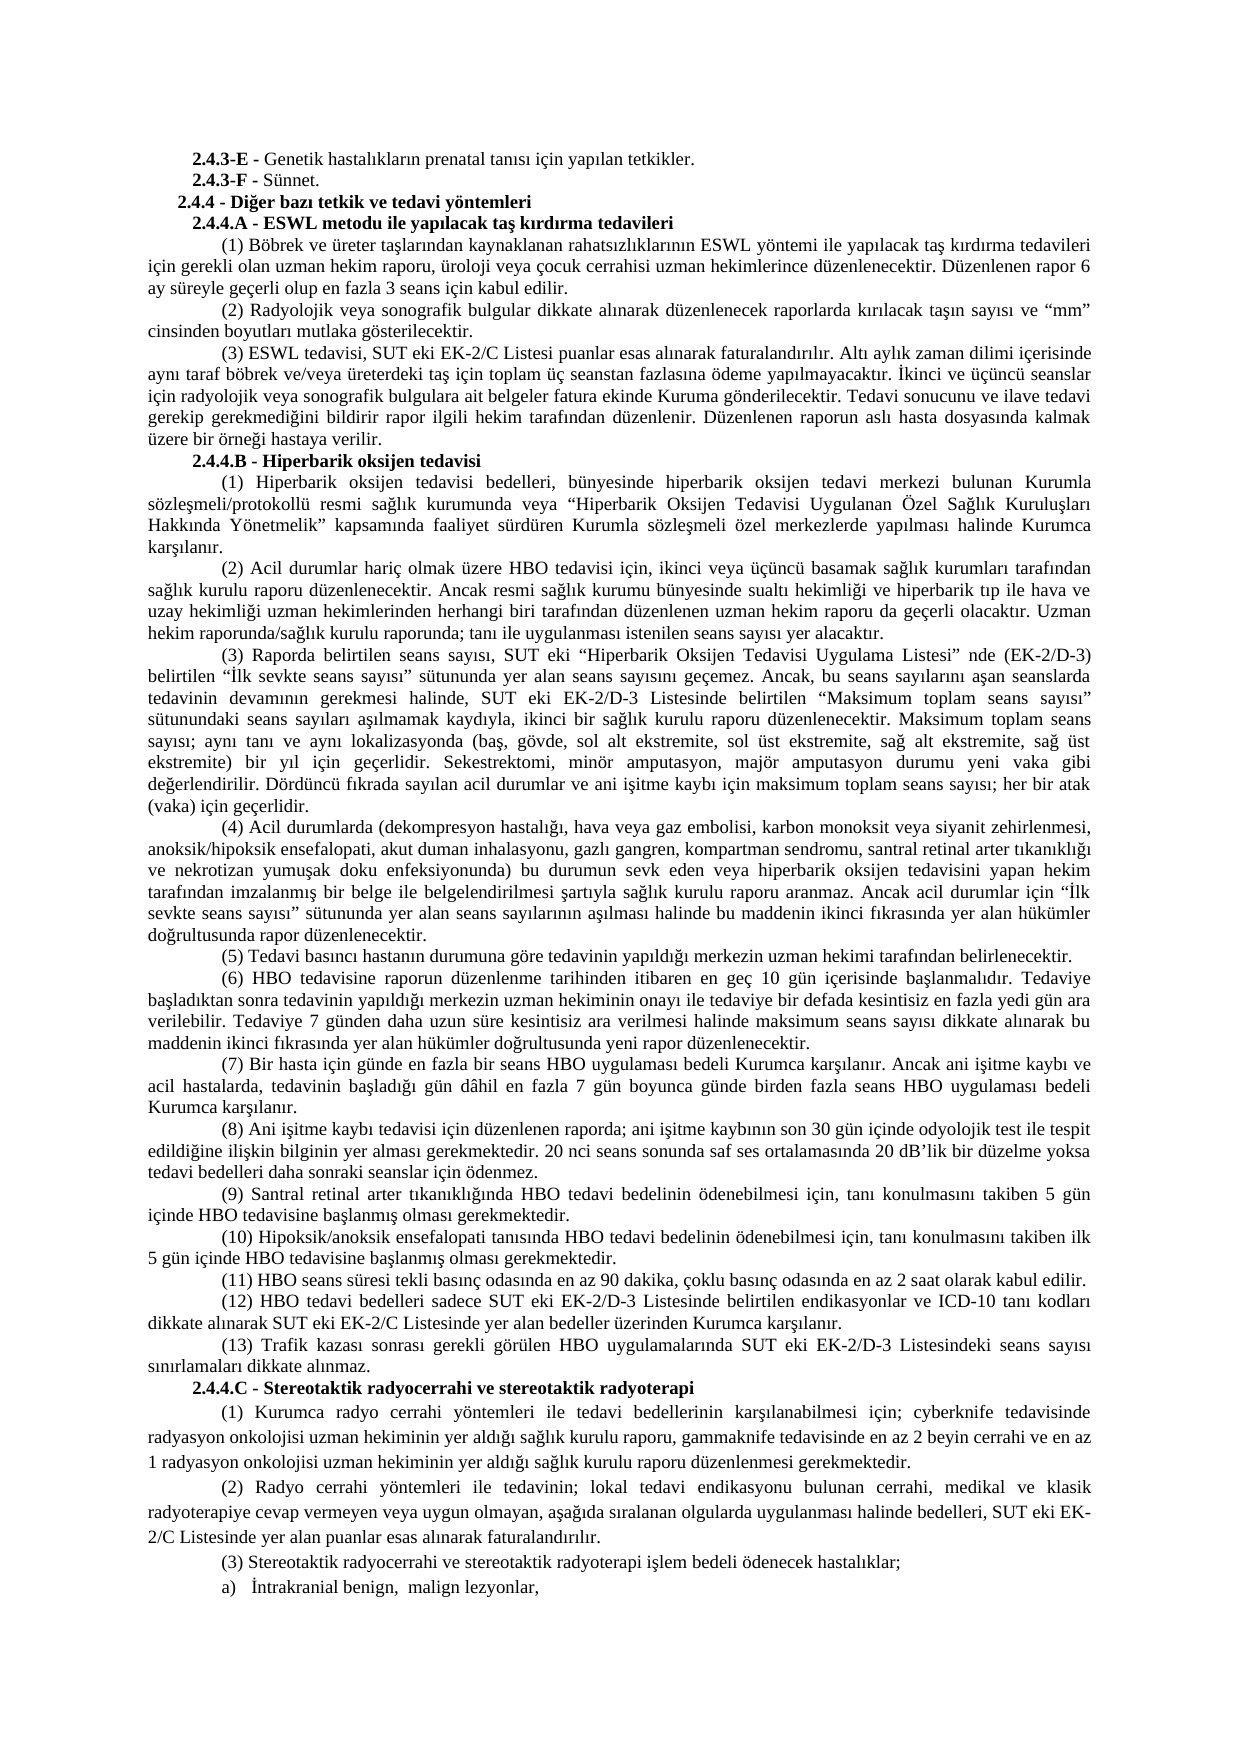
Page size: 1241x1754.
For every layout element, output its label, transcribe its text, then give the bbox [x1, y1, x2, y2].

text (9) Santral retinal arter tıkanıklığında HBO tedavi bedelinin ödenebilmesi için, tanı konulmasını takiben 5 gün içinde HBO tedavisine başlanmış olması gerekmektedir. [148, 1247, 1093, 1290]
text (5) Tedavi basıncı hastanın durumuna göre tedavinin yapıldığı merkezin uzman hekimi tarafından belirlenecektir. [148, 1010, 1093, 1032]
text (1) Hiperbarik oksijen tedavisi bedelleri, bünyesinde hiperbarik oksijen tedavi merkezi bulunan Kurumla sözleşmeli/protokollü resmi sağlık kurumunda veya “Hiperbarik Oksijen Tedavisi Uygulanan Özel Sağlık Kuruluşları Hakkında Yönetmelik” kapsamında faaliyet sürdüren Kurumla sözleşmeli özel merkezlerde yapılması halinde Kurumca karşılanır. [148, 536, 1093, 622]
text (2) Acil durumlar hariç olmak üzere HBO tedavisi için, ikinci veya üçüncü basamak sağlık kurumları tarafından sağlık kurulu raporu düzenlenecektir. Ancak resmi sağlık kurumu bünyesinde sualtı hekimliği ve hiperbarik tıp ile hava ve uzay hekimliği uzman hekimlerinden herhangi biri tarafından düzenlenen uzman hekim raporu da geçerli olacaktır. Uzman hekim raporunda/sağlık kurulu raporunda; tanı ile uygulanması istenilen seans sayısı yer alacaktır. [148, 622, 1093, 708]
text (1) Böbrek ve üreter taşlarından kaynaklanan rahatsızlıklarının ESWL yöntemi ile yapılacak taş kırdırma tedavileri için gerekli olan uzman hekim raporu, üroloji veya çocuk cerrahisi uzman hekimlerince düzenlenecektir. Düzenlenen rapor 6 ay süreyle geçerli olup en fazla 3 seans için kabul edilir. [148, 298, 1093, 363]
text (13) Trafik kazası sonrası gerekli görülen HBO uygulamalarında SUT eki EK-2/D-3 Listesindeki seans sayısı sınırlamaları dikkate alınmaz. [148, 1398, 1093, 1441]
text (6) HBO tedavisine raporun düzenlenme tarihinden itibaren en geç 10 gün içerisinde başlanmalıdır. Tedaviye başladıktan sonra tedavinin yapıldığı merkezin uzman hekiminin onayı ile tedaviye bir defada kesintisiz en fazla yedi gün ara verilebilir. Tedaviye 7 günden daha uzun süre kesintisiz ara verilmesi halinde maksimum seans sayısı dikkate alınarak bu maddenin ikinci fıkrasında yer alan hükümler doğrultusunda yeni rapor düzenlenecektir. [148, 1032, 1093, 1118]
text 2.4.3-E - Genetik hastalıkların prenatal tanısı için yapılan tetkikler. [148, 212, 1093, 234]
text (12) HBO tedavi bedelleri sadece SUT eki EK-2/D-3 Listesinde belirtilen endikasyonlar ve ICD-10 tanı kodları dikkate alınarak SUT eki EK-2/C Listesinde yer alan bedeller üzerinden Kurumca karşılanır. [148, 1355, 1093, 1398]
subtitle 2.4.4.C - Stereotaktik radyocerrahi ve stereotaktik radyoterapi [148, 1441, 1093, 1463]
text (3) ESWL tedavisi, SUT eki EK-2/C Listesi puanlar esas alınarak faturalandırılır. Altı aylık zaman dilimi içerisinde aynı taraf böbrek ve/veya üreterdeki taş için toplam üç seanstan fazlasına ödeme yapılmayacaktır. İkinci ve üçüncü seanslar için radyolojik veya sonografik bulgulara ait belgeler fatura ekinde Kuruma gönderilecektir. Tedavi sonucunu ve ilave tedavi gerekip gerekmediğini bildirir rapor ilgili hekim tarafından düzenlenir. Düzenlenen raporun aslı hasta dosyasında kalmak üzere bir örneği hastaya verilir. [148, 406, 1093, 514]
text 2.4.3-D - Hepatit A aşısı bedeli; Kronik karaciğer hastalığı olan veya pıhtılaşma faktörü konsantresi alan ve Hepatit A seronegatif olan; 1 yaş üzeri çocuklar ve erişkinlerde, hastalıklarını belirten sağlık raporuna dayanarak tüm hekimlerce reçete edilmesi halinde en fazla yılda iki kez karşılanır. [148, 148, 1093, 212]
text (1) Kurumca radyo cerrahi yöntemleri ile tedavi bedellerinin karşılanabilmesi için; cyberknife tedavisinde radyasyon onkolojisi uzman hekiminin yer aldığı sağlık kurulu raporu, gammaknife tedavisinde en az 2 beyin cerrahi ve en az 1 radyasyon onkolojisi uzman hekiminin yer aldığı sağlık kurulu raporu düzenlenmesi gerekmektedir. [148, 1463, 1093, 1538]
text (3) Raporda belirtilen seans sayısı, SUT eki “Hiperbarik Oksijen Tedavisi Uygulama Listesi” nde (EK-2/D-3) belirtilen “İlk sevkte seans sayısı” sütununda yer alan seans sayısını geçemez. Ancak, bu seans sayılarını aşan seanslarda tedavinin devamının gerekmesi halinde, SUT eki EK-2/D-3 Listesinde belirtilen “Maksimum toplam seans sayısı” sütunundaki seans sayıları aşılmamak kaydıyla, ikinci bir sağlık kurulu raporu düzenlenecektir. Maksimum toplam seans sayısı; aynı tanı ve aynı lokalizasyonda (baş, gövde, sol alt ekstremite, sol üst ekstremite, sağ alt ekstremite, sağ üst ekstremite) bir yıl için geçerlidir. Sekestrektomi, minör amputasyon, majör amputasyon durumu yeni vaka gibi değerlendirilir. Dördüncü fıkrada sayılan acil durumlar ve ani işitme kaybı için maksimum toplam seans sayısı; her bir atak (vaka) için geçerlidir. [148, 708, 1093, 881]
subtitle 2.4.4.B - Hiperbarik oksijen tedavisi [148, 514, 1093, 536]
text (10) Hipoksik/anoksik ensefalopati tanısında HBO tedavi bedelinin ödenebilmesi için, tanı konulmasını takiben ilk 5 gün içinde HBO tedavisine başlanmış olması gerekmektedir. [148, 1290, 1093, 1333]
subtitle 2.4.4.A - ESWL metodu ile yapılacak taş kırdırma tedavileri [148, 277, 1093, 298]
subtitle 2.4.4 - Diğer bazı tetkik ve tedavi yöntemleri [148, 255, 1093, 277]
text (8) Ani işitme kaybı tedavisi için düzenlenen raporda; ani işitme kaybının son 30 gün içinde odyolojik test ile tespit edildiğine ilişkin bilginin yer alması gerekmektedir. 20 nci seans sonunda saf ses ortalamasında 20 dB’lik bir düzelme yoksa tedavi bedelleri daha sonraki seanslar için ödenmez. [148, 1183, 1093, 1247]
text (4) Acil durumlarda (dekompresyon hastalığı, hava veya gaz embolisi, karbon monoksit veya siyanit zehirlenmesi, anoksik/hipoksik ensefalopati, akut duman inhalasyonu, gazlı gangren, kompartman sendromu, santral retinal arter tıkanıklığı ve nekrotizan yumuşak doku enfeksiyonunda) bu durumun sevk eden veya hiperbarik oksijen tedavisini yapan hekim tarafından imzalanmış bir belge ile belgelendirilmesi şartıyla sağlık kurulu raporu aranmaz. Ancak acil durumlar için “İlk sevkte seans sayısı” sütununda yer alan seans sayılarının aşılması halinde bu maddenin ikinci fıkrasında yer alan hükümler doğrultusunda rapor düzenlenecektir. [148, 881, 1093, 1010]
text (2) Radyolojik veya sonografik bulgular dikkate alınarak düzenlenecek raporlarda kırılacak taşın sayısı ve “mm” cinsinden boyutları mutlaka gösterilecektir. [148, 363, 1093, 406]
text 2.4.3-F - Sünnet. [148, 234, 1093, 255]
text (11) HBO seans süresi tekli basınç odasında en az 90 dakika, çoklu basınç odasında en az 2 saat olarak kabul edilir. [148, 1333, 1093, 1355]
text (7) Bir hasta için günde en fazla bir seans HBO uygulaması bedeli Kurumca karşılanır. Ancak ani işitme kaybı ve acil hastalarda, tedavinin başladığı gün dâhil en fazla 7 gün boyunca günde birden fazla seans HBO uygulaması bedeli Kurumca karşılanır. [148, 1118, 1093, 1183]
